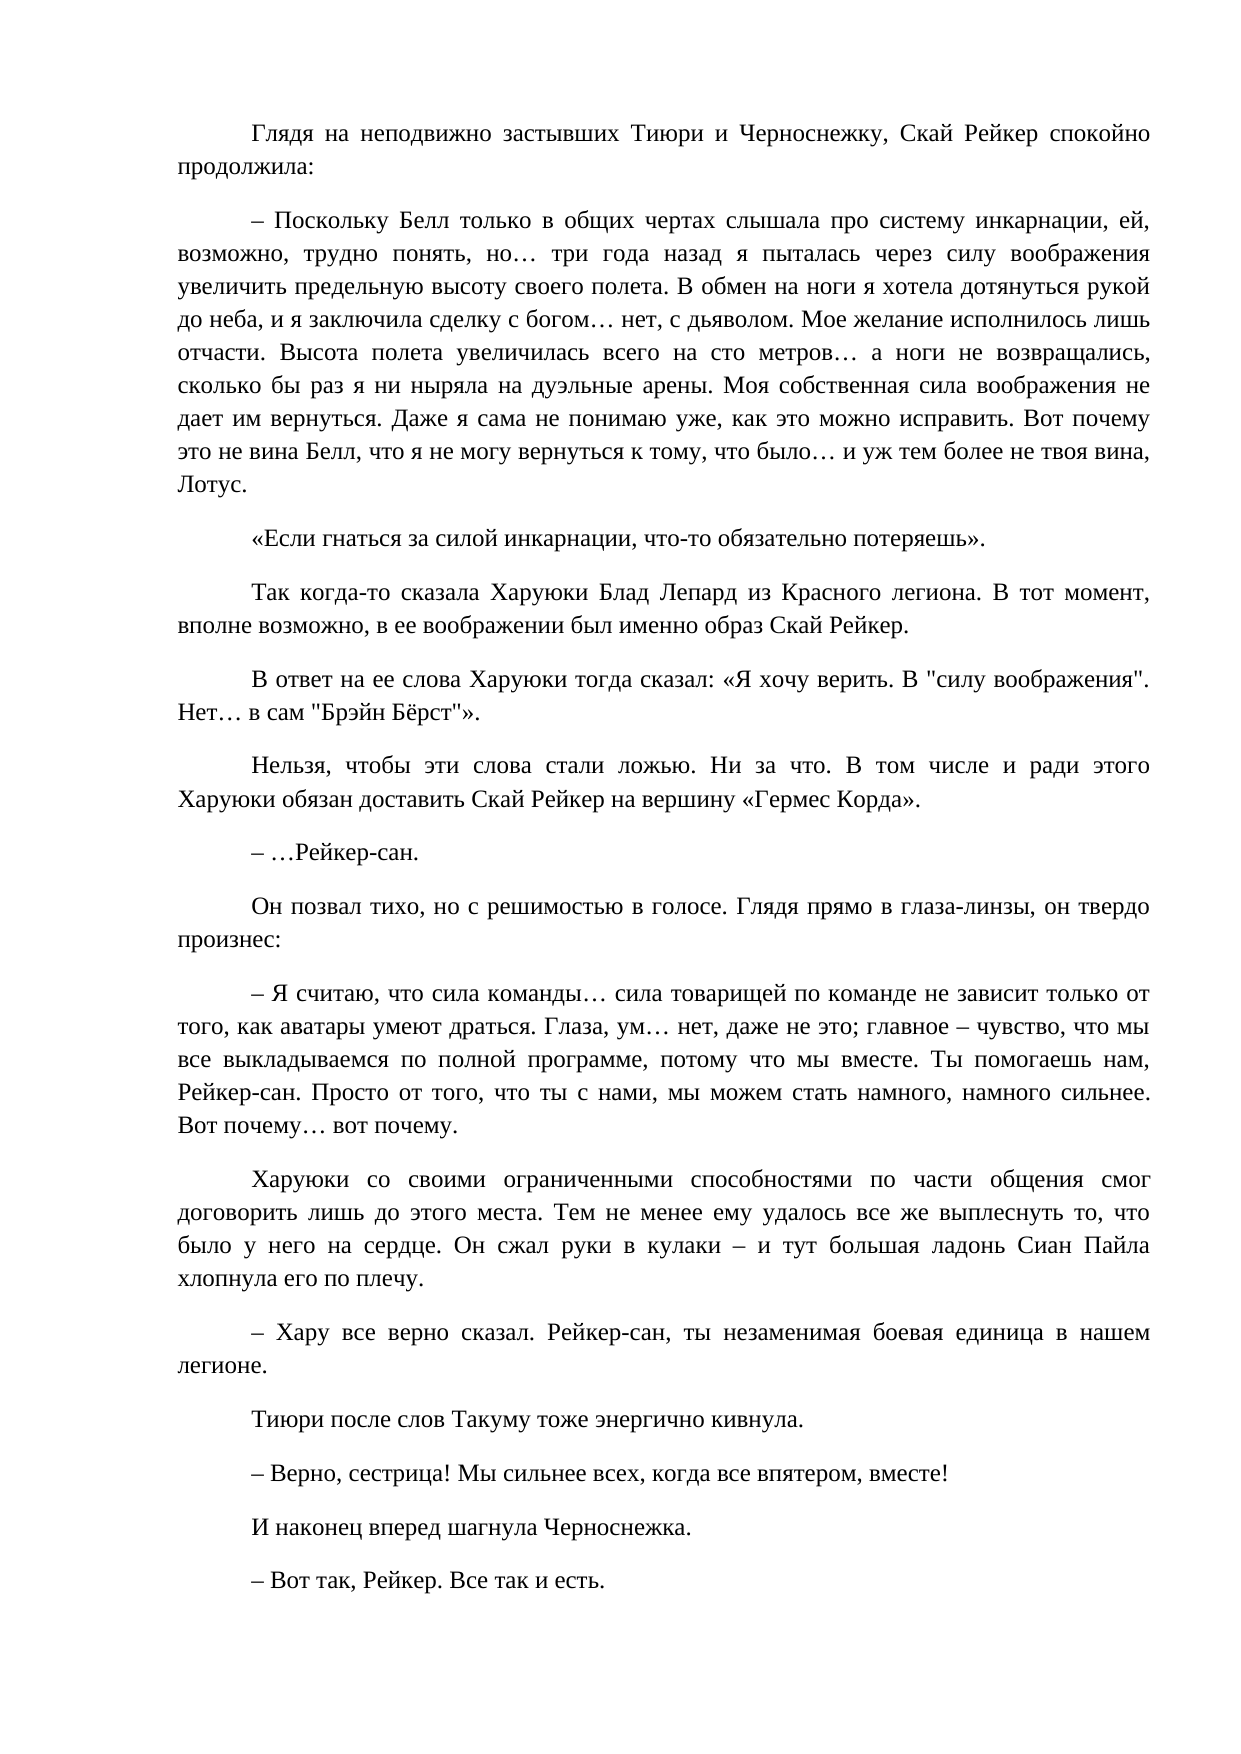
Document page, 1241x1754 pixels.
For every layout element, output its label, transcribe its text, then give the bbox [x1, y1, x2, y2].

text – Вот так, Рейкер. Все так и есть. [177, 1566, 1152, 1594]
text Тиюри после слов Такуму тоже энергично кивнула. [177, 1404, 1152, 1433]
text И наконец вперед шагнула Черноснежка. [177, 1512, 1152, 1540]
text Глядя на неподвижно застывших Тиюри и Черноснежку, Скай Рейкер спокойно продолжила: [177, 118, 1152, 180]
text Он позвал тихо, но с решимостью в голосе. Глядя прямо в глаза-линзы, он твердо произнес: [177, 891, 1152, 953]
text – Я считаю, что сила команды… сила товарищей по команде не зависит только от того, как аватары умеют драться. Глаза, ум… нет, даже не это; главное – чувство, что мы все выкладываемся по полной программе, потому что мы вместе. Ты помогаешь нам, Рейкер-сан. Просто от того, что ты с нами, мы можем стать намного, намного сильнее. Вот почему… вот почему. [177, 978, 1152, 1139]
text – …Рейкер-сан. [177, 837, 1152, 866]
text – Верно, сестрица! Мы сильнее всех, когда все впятером, вместе! [177, 1458, 1152, 1487]
text Харуюки со своими ограниченными способностями по части общения смог договорить лишь до этого места. Тем не менее ему удалось все же выплеснуть то, что было у него на сердце. Он сжал руки в кулаки – и тут большая ладонь Сиан Пайла хлопнула его по плечу. [177, 1164, 1152, 1292]
text Нельзя, чтобы эти слова стали ложью. Ни за что. В том числе и ради этого Харуюки обязан доставить Скай Рейкер на вершину «Гермес Корда». [177, 751, 1152, 812]
text Так когда-то сказала Харуюки Блад Лепард из Красного легиона. В тот момент, вполне возможно, в ее воображении был именно образ Скай Рейкер. [177, 577, 1152, 639]
text В ответ на ее слова Харуюки тогда сказал: «Я хочу верить. В "силу воображения". Нет… в сам "Брэйн Бёрст"». [177, 664, 1152, 726]
text «Если гнаться за силой инкарнации, что-то обязательно потеряешь». [177, 523, 1152, 552]
text – Поскольку Белл только в общих чертах слышала про систему инкарнации, ей, возможно, трудно понять, но… три года назад я пыталась через силу воображения увеличить предельную высоту своего полета. В обмен на ноги я хотела дотянуться рукой до неба, и я заключила сделку с богом… нет, с дьяволом. Мое желание исполнилось лишь отчасти. Высота полета увеличилась всего на сто метров… а ноги не возвращались, сколько бы раз я ни ныряла на дуэльные арены. Моя собственная сила воображения не дает им вернуться. Даже я сама не понимаю уже, как это можно исправить. Вот почему это не вина Белл, что я не могу вернуться к тому, что было… и уж тем более не твоя вина, Лотус. [177, 205, 1152, 498]
text – Хару все верно сказал. Рейкер-сан, ты незаменимая боевая единица в нашем легионе. [177, 1317, 1152, 1379]
